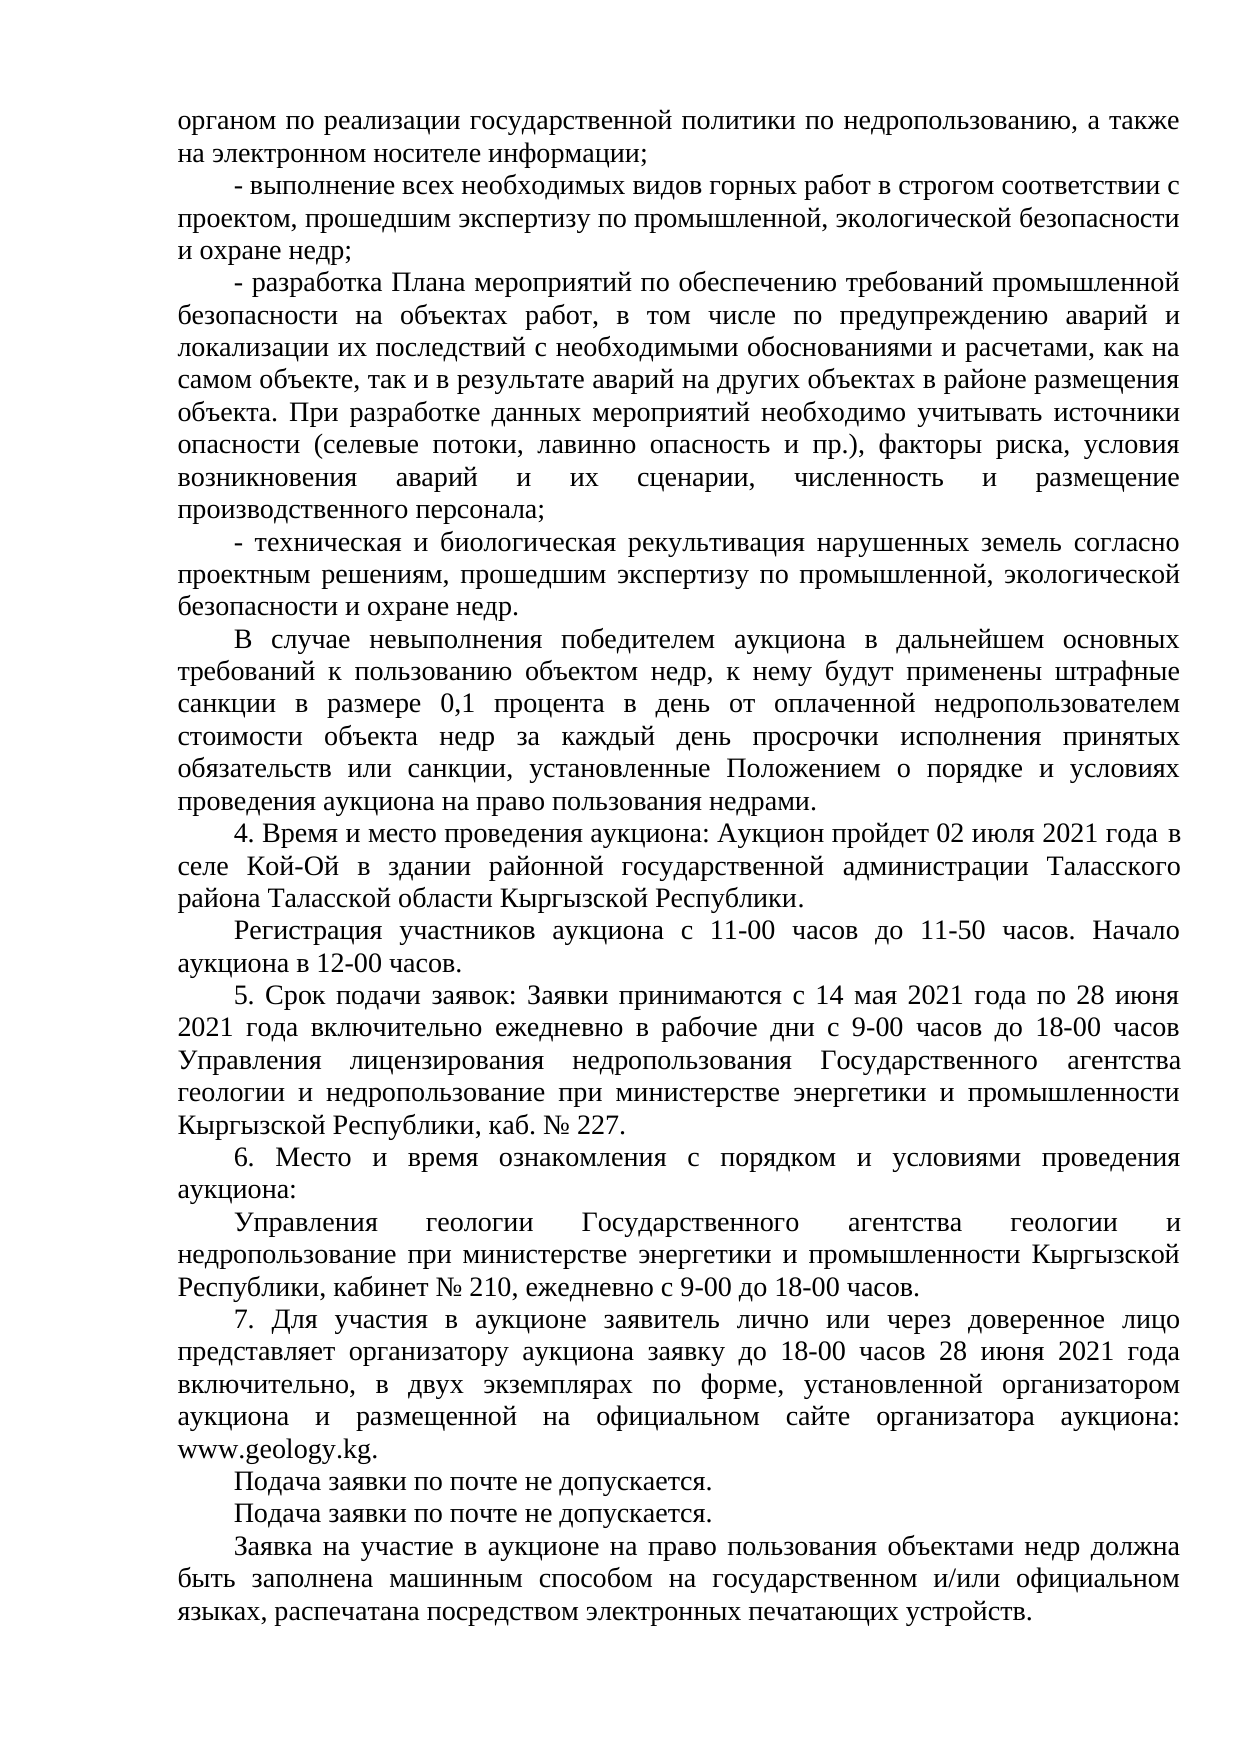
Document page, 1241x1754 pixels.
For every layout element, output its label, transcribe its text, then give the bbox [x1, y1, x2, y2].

text Подача заявки по почте не допускается. [177, 1464, 1181, 1496]
text В случае невыполнения победителем аукциона в дальнейшем основных требований к пользованию объектом недр, к нему будут применены штрафные санкции в размере 0,1 процента в день от оплаченной недропользователем стоимости объекта недр за каждый день просрочки исполнения принятых обязательств или санкции, установленные Положением о порядке и условиях проведения аукциона на право пользования недрами. [177, 622, 1181, 816]
text 5. Срок подачи заявок: Заявки принимаются с 14 мая 2021 года по 28 июня 2021 года включительно ежедневно в рабочие дни с 9-00 часов до 18-00 часов Управления лицензирования недропользования Государственного агентства геологии и недропользование при министерстве энергетики и промышленности Кыргызской Республики, каб. № 227. [177, 978, 1181, 1140]
text 4. Время и место проведения аукциона: Аукцион пройдет 02 июля 2021 года в селе Кой-Ой в здании районной государственной администрации Таласского района Таласской области Кыргызской Республики. [177, 816, 1181, 913]
text Управления геологии Государственного агентства геологии и недропользование при министерстве энергетики и промышленности Кыргызской Республики, кабинет № 210, ежедневно с 9-00 до 18-00 часов. [177, 1205, 1181, 1302]
text - выполнение всех необходимых видов горных работ в строгом соответствии с проектом, прошедшим экспертизу по промышленной, экологической безопасности и охране недр; [177, 168, 1181, 265]
text Регистрация участников аукциона с 11-00 часов до 11-50 часов. Начало аукциона в 12-00 часов. [177, 913, 1181, 978]
text - техническая и биологическая рекультивация нарушенных земель согласно проектным решениям, прошедшим экспертизу по промышленной, экологической безопасности и охране недр. [177, 524, 1181, 622]
text 6. Место и время ознакомления с порядком и условиями проведения аукциона: [177, 1140, 1181, 1205]
text Подача заявки по почте не допускается. [177, 1496, 1181, 1529]
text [177, 103, 1181, 168]
text Заявка на участие в аукционе на право пользования объектами недр должна быть заполнена машинным способом на государственном и/или официальном языках, распечатана посредством электронных печатающих устройств. [177, 1529, 1181, 1626]
text 7. Для участия в аукционе заявитель лично или через доверенное лицо представляет организатору аукциона заявку до 18-00 часов 28 июня 2021 года включительно, в двух экземплярах по форме, установленной организатором аукциона и размещенной на официальном сайте организатора аукциона: www.geology.kg. [177, 1302, 1181, 1464]
text - разработка Плана мероприятий по обеспечению требований промышленной безопасности на объектах работ, в том числе по предупреждению аварий и локализации их последствий с необходимыми обоснованиями и расчетами, как на самом объекте, так и в результате аварий на других объектах в районе размещения объекта. При разработке данных мероприятий необходимо учитывать источники опасности (селевые потоки, лавинно опасность и пр.), факторы риска, условия возникновения аварий и их сценарии, численность и размещение производственного персонала; [177, 265, 1181, 524]
